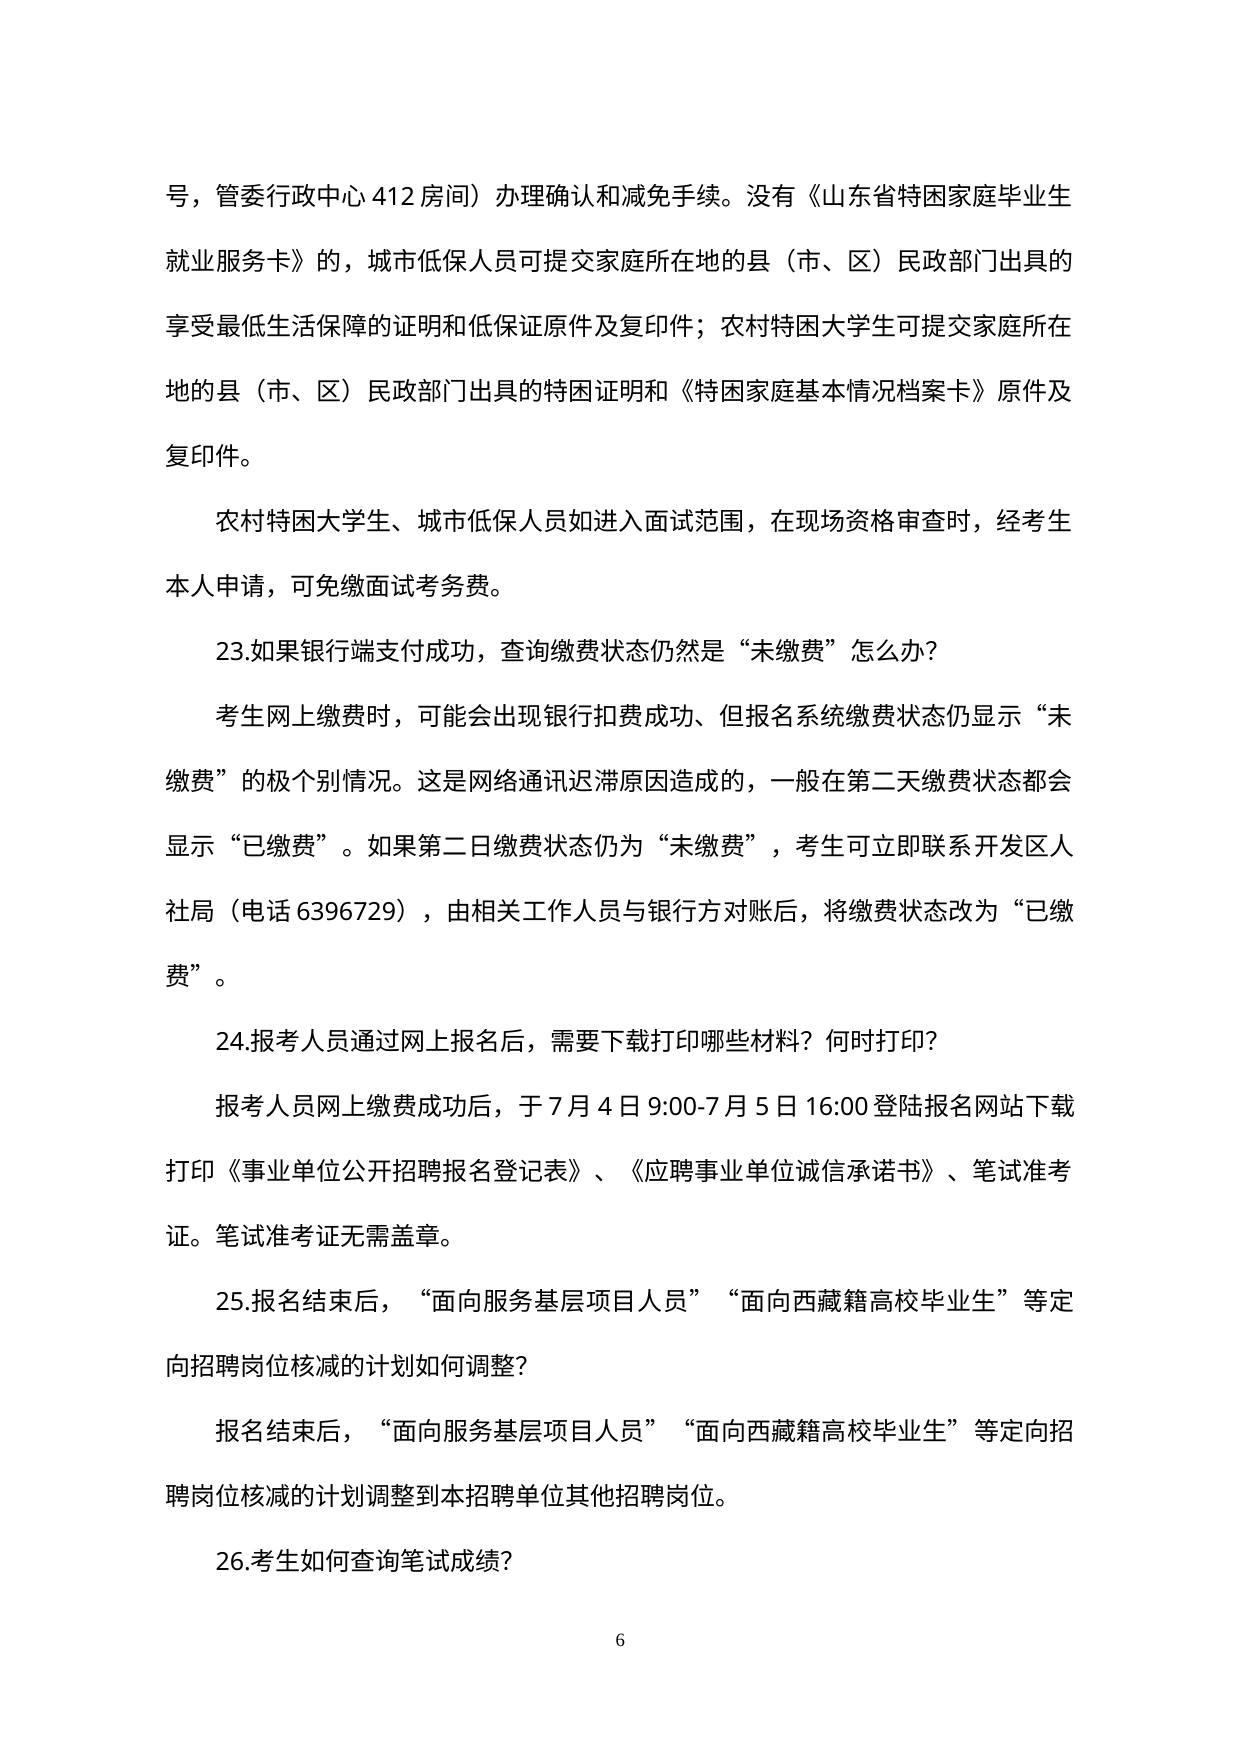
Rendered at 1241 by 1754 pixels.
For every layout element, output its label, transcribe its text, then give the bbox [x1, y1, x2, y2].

text 25.报名结束后，“面向服务基层项目人员”“面向西藏籍高校毕业生”等定向招聘岗位核减的计划如何调整？ [165, 1267, 1075, 1397]
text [165, 162, 1075, 487]
text 23.如果银行端支付成功，查询缴费状态仍然是“未缴费”怎么办？ [165, 617, 1075, 682]
text 24.报考人员通过网上报名后，需要下载打印哪些材料？何时打印？ [165, 1007, 1075, 1072]
text 农村特困大学生、城市低保人员如进入面试范围，在现场资格审查时，经考生本人申请，可免缴面试考务费。 [165, 487, 1075, 617]
text 报名结束后，“面向服务基层项目人员”“面向西藏籍高校毕业生”等定向招聘岗位核减的计划调整到本招聘单位其他招聘岗位。 [165, 1397, 1075, 1527]
text 26.考生如何查询笔试成绩？ [165, 1527, 1075, 1592]
text 报考人员网上缴费成功后，于7月4日9:00-7月5日16:00登陆报名网站下载打印《事业单位公开招聘报名登记表》、《应聘事业单位诚信承诺书》、笔试准考证。笔试准考证无需盖章。 [165, 1072, 1075, 1267]
text 考生网上缴费时，可能会出现银行扣费成功、但报名系统缴费状态仍显示“未缴费”的极个别情况。这是网络通讯迟滞原因造成的，一般在第二天缴费状态都会显示“已缴费”。如果第二日缴费状态仍为“未缴费”，考生可立即联系开发区人社局（电话6396729），由相关工作人员与银行方对账后，将缴费状态改为“已缴费”。 [165, 682, 1075, 1007]
